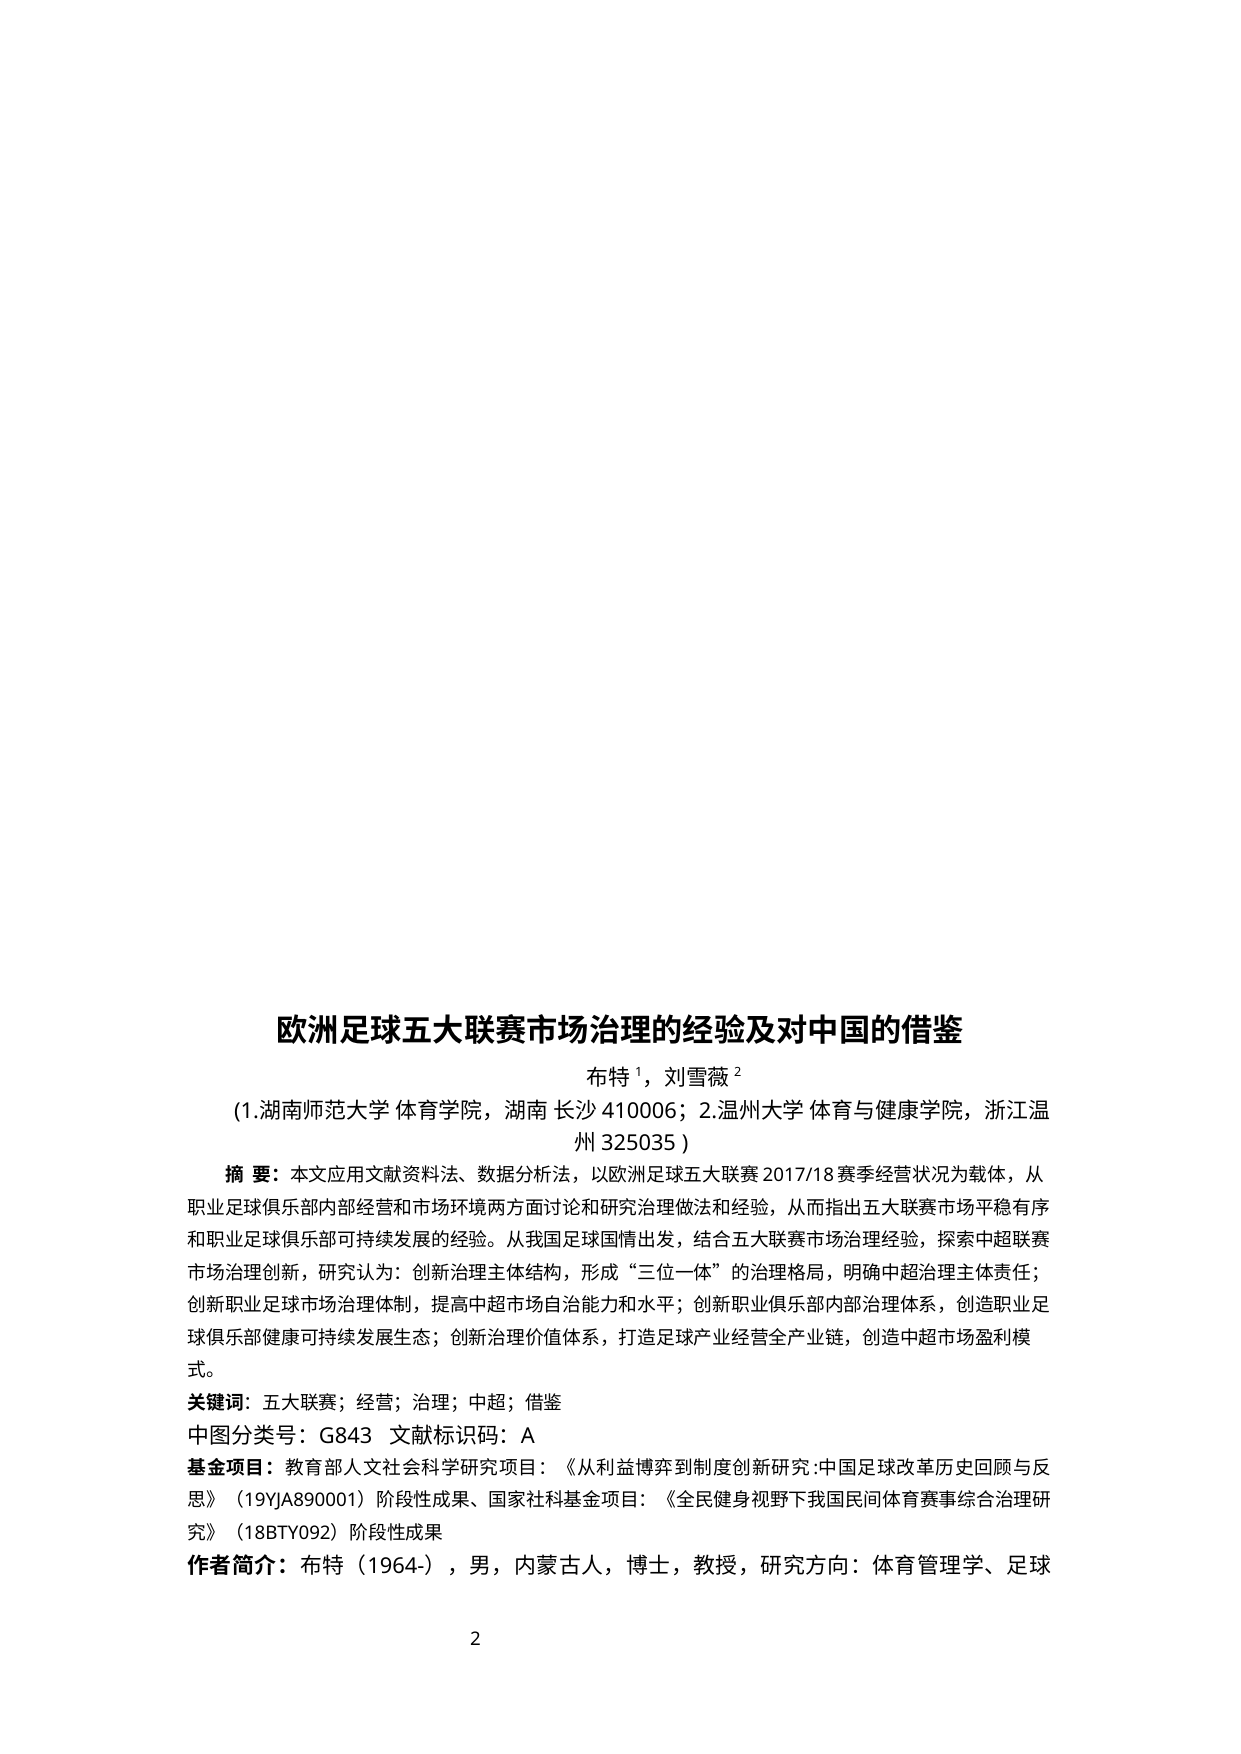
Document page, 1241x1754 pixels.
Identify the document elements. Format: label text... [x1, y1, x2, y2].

text 中图分类号：G843 文献标识码：A [187, 1417, 1053, 1450]
text 摘 要：本文应用文献资料法、数据分析法，以欧洲足球五大联赛2017/18赛季经营状况为载体，从职业足球俱乐部内部经营和市场环境两方面讨论和研究治理做法和经验，从而指出五大联赛市场平稳有序和职业足球俱乐部可持续发展的经验。从我国足球国情出发，结合五大联赛市场治理经验，探索中超联赛市场治理创新，研究认为：创新治理主体结构，形成“三位一体”的治理格局，明确中超治理主体责任；创新职业足球市场治理体制，提高中超市场自治能力和水平；创新职业俱乐部内部治理体系，创造职业足球俱乐部健康可持续发展生态；创新治理价值体系，打造足球产业经营全产业链，创造中超市场盈利模式。 [187, 1157, 1053, 1385]
text 布特1，刘雪薇2 [187, 1060, 1053, 1092]
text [187, 1547, 1053, 1580]
text 基金项目：教育部人文社会科学研究项目：《从利益博弈到制度创新研究:中国足球改革历史回顾与反思》（19YJA890001）阶段性成果、国家社科基金项目：《全民健身视野下我国民间体育赛事综合治理研究》（18BTY092）阶段性成果 [187, 1450, 1053, 1547]
text (1.湖南师范大学 体育学院，湖南 长沙 410006；2.温州大学 体育与健康学院，浙江温州 325035 ) [209, 1092, 1053, 1157]
text 欧洲足球五大联赛市场治理的经验及对中国的借鉴 [187, 995, 1053, 1060]
text 关键词：五大联赛；经营；治理；中超；借鉴 [187, 1385, 1053, 1417]
